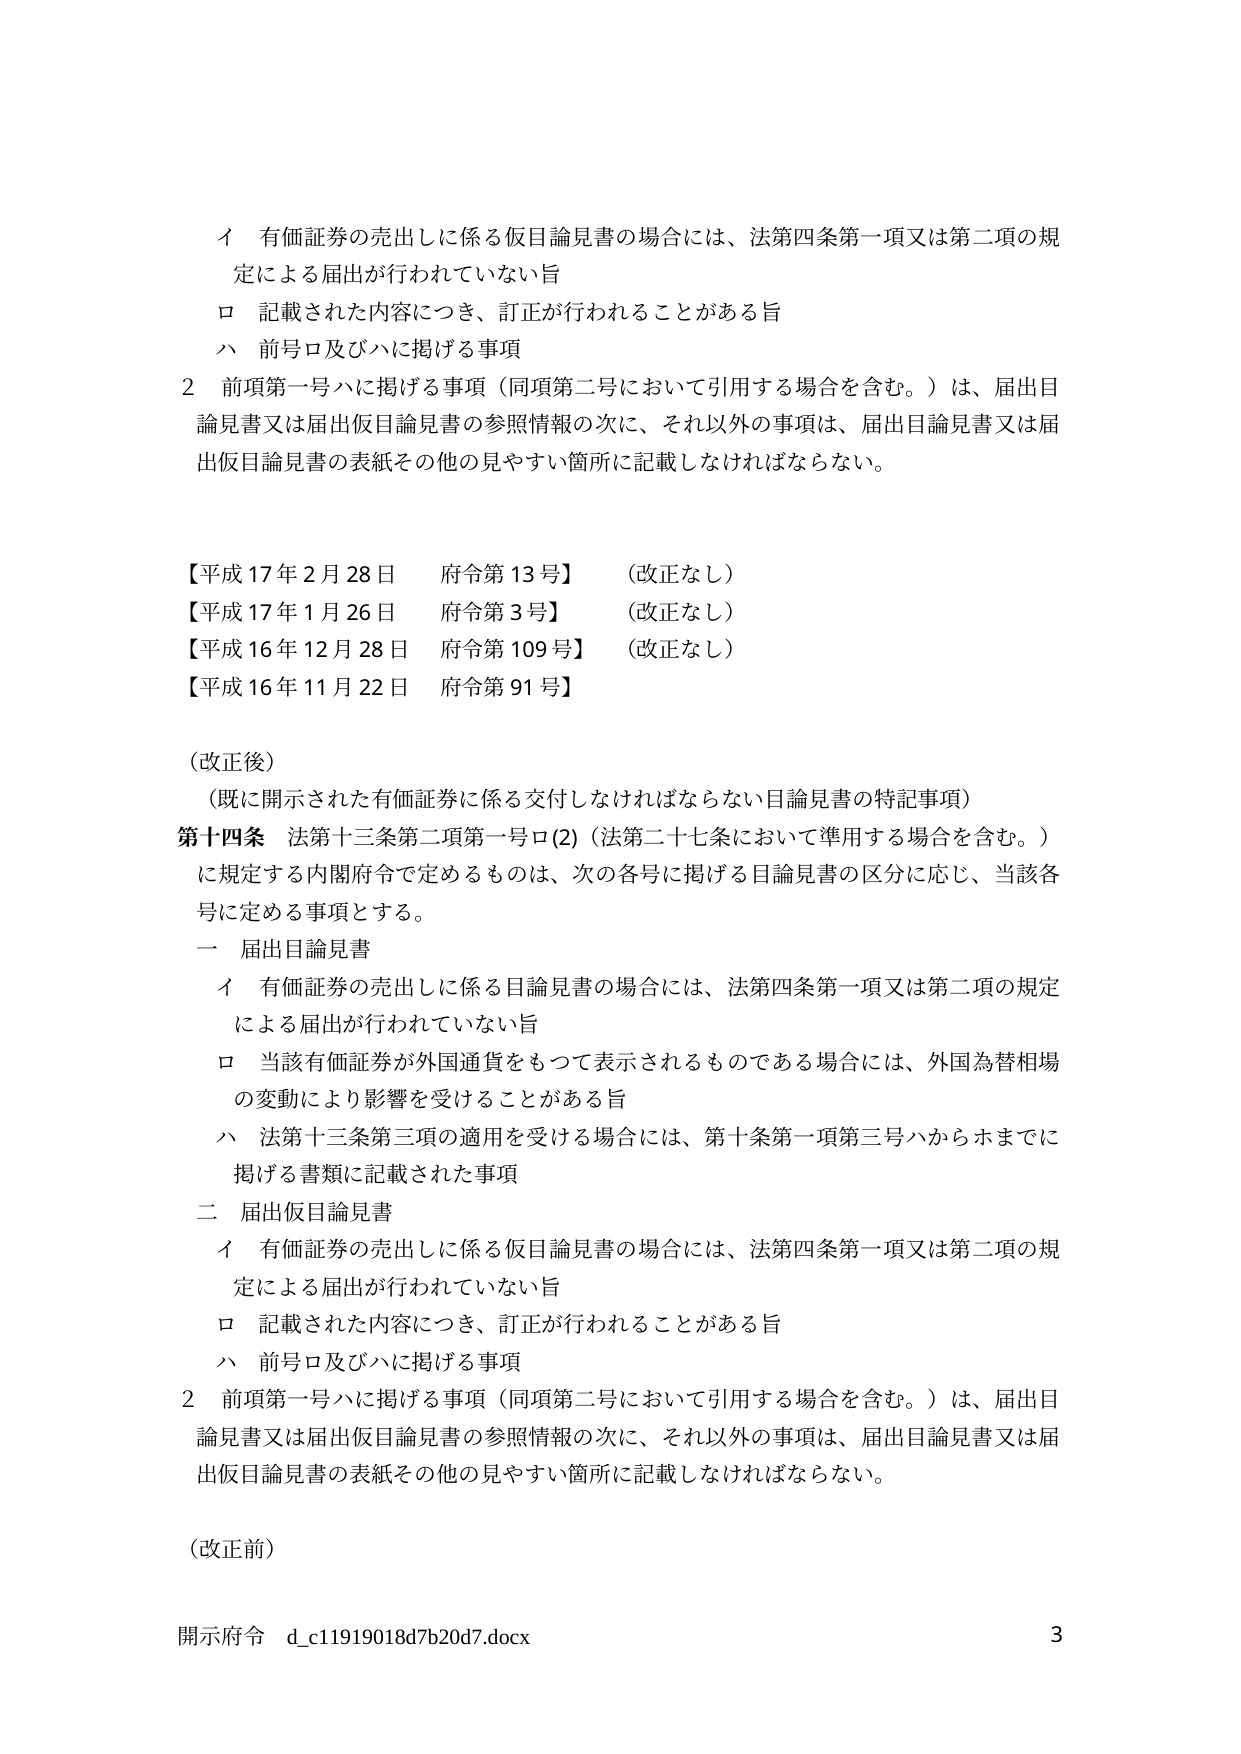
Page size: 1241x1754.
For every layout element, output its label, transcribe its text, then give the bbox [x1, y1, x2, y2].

text ロ 当該有価証券が外国通貨をもつて表示されるものである場合には、外国為替相場の変動により影響を受けることがある旨 [215, 1042, 1063, 1117]
text ２ 前項第一号ハに掲げる事項（同項第二号において引用する場合を含む。）は、届出目論見書又は届出仮目論見書の参照情報の次に、それ以外の事項は、届出目論見書又は届出仮目論見書の表紙その他の見やすい箇所に記載しなければならない。 [177, 367, 1063, 479]
text ロ 記載された内容につき、訂正が行われることがある旨 [215, 292, 1063, 329]
text 【平成17年1月26日 府令第3号】 （改正なし） [177, 592, 1063, 629]
text 一 届出目論見書 [196, 929, 1063, 967]
text （既に開示された有価証券に係る交付しなければならない目論見書の特記事項） [196, 779, 1063, 817]
text （改正前） [177, 1529, 1063, 1567]
text イ 有価証券の売出しに係る仮目論見書の場合には、法第四条第一項又は第二項の規定による届出が行われていない旨 [215, 1229, 1063, 1304]
text ２ 前項第一号ハに掲げる事項（同項第二号において引用する場合を含む。）は、届出目論見書又は届出仮目論見書の参照情報の次に、それ以外の事項は、届出目論見書又は届出仮目論見書の表紙その他の見やすい箇所に記載しなければならない。 [177, 1379, 1063, 1492]
text イ 有価証券の売出しに係る目論見書の場合には、法第四条第一項又は第二項の規定による届出が行われていない旨 [215, 967, 1063, 1042]
text 二 届出仮目論見書 [196, 1192, 1063, 1229]
text ハ 前号ロ及びハに掲げる事項 [215, 329, 1063, 367]
text ロ 記載された内容につき、訂正が行われることがある旨 [215, 1304, 1063, 1342]
text ハ 法第十三条第三項の適用を受ける場合には、第十条第一項第三号ハからホまでに掲げる書類に記載された事項 [215, 1117, 1063, 1192]
text 【平成16年12月28日 府令第109号】 （改正なし） [177, 629, 1063, 667]
text 【平成16年11月22日 府令第91号】 [177, 667, 1063, 704]
text ハ 前号ロ及びハに掲げる事項 [215, 1342, 1063, 1379]
text 【平成17年2月28日 府令第13号】 （改正なし） [177, 554, 1063, 592]
text 第十四条 法第十三条第二項第一号ロ(2)（法第二十七条において準用する場合を含む。）に規定する内閣府令で定めるものは、次の各号に掲げる目論見書の区分に応じ、当該各号に定める事項とする。 [177, 817, 1063, 929]
text イ 有価証券の売出しに係る仮目論見書の場合には、法第四条第一項又は第二項の規定による届出が行われていない旨 [215, 217, 1063, 292]
text （改正後） [177, 742, 1063, 779]
